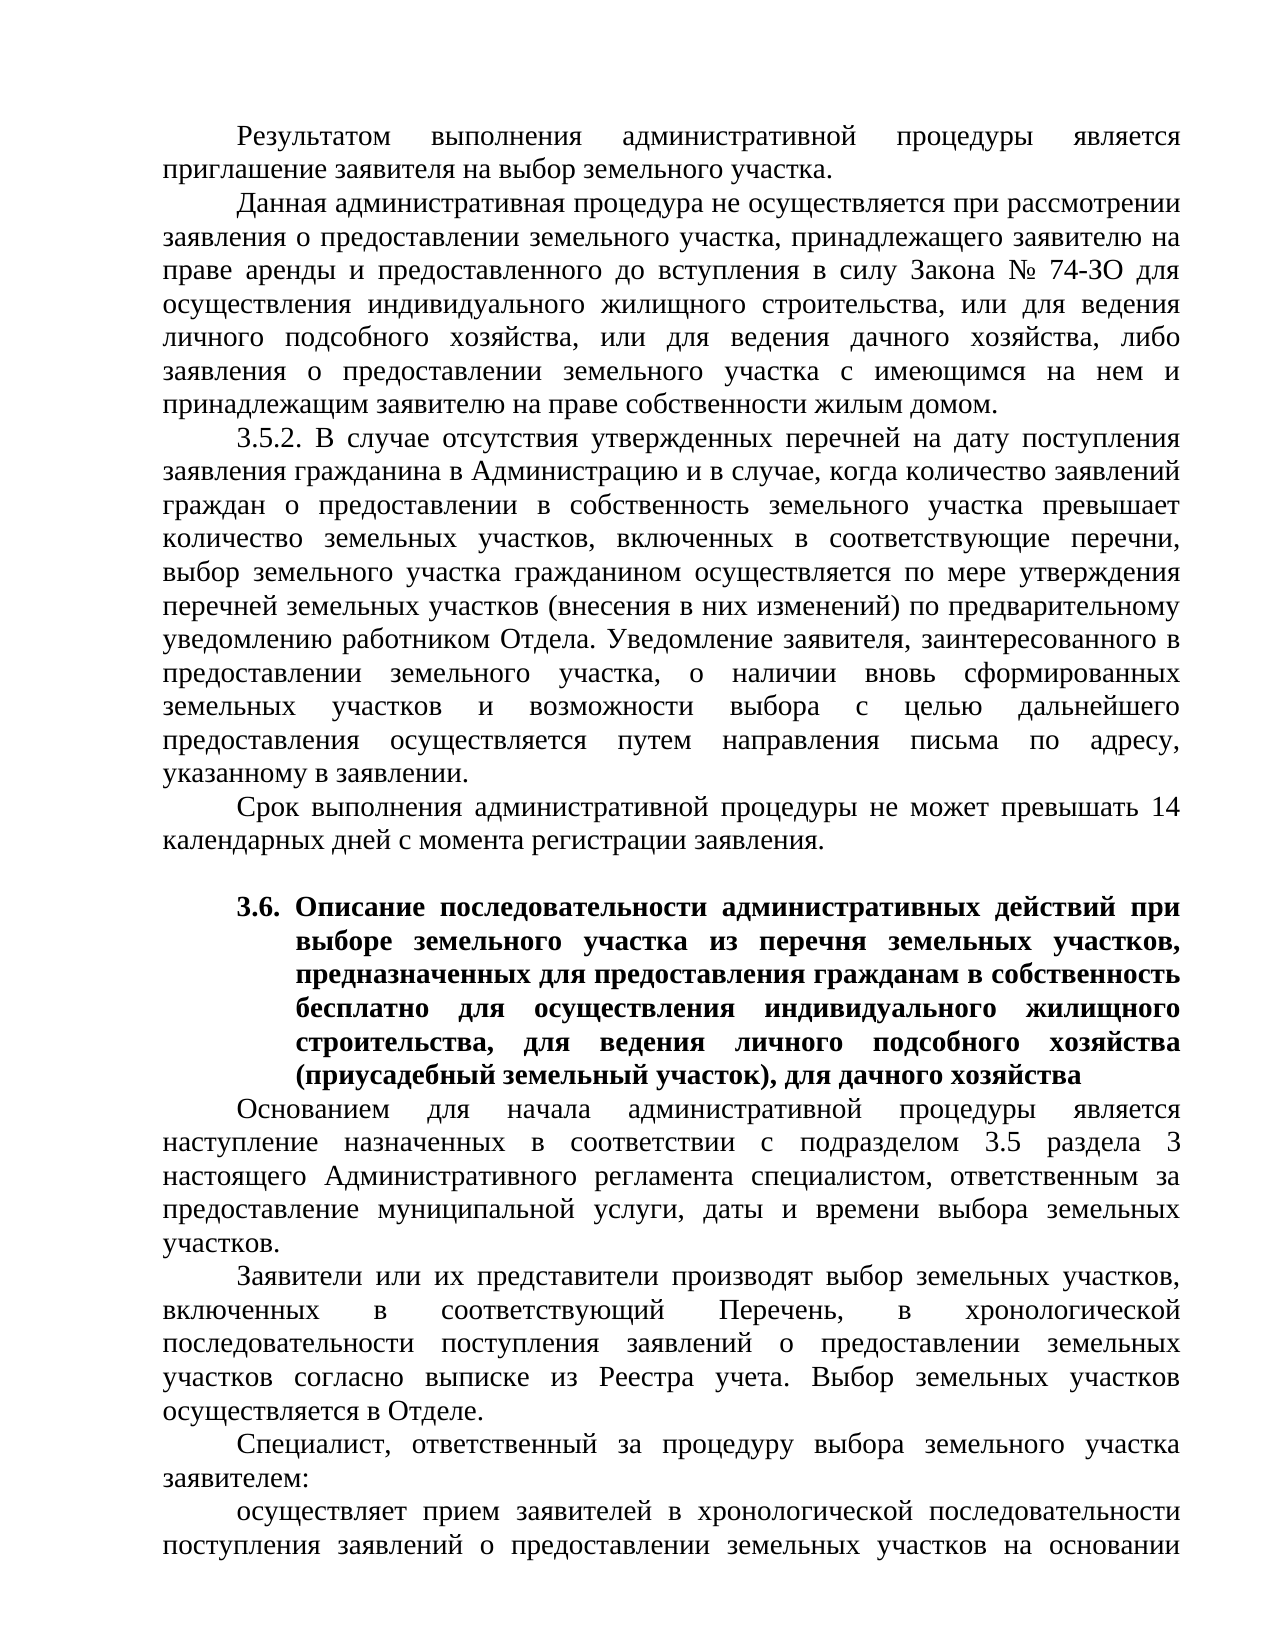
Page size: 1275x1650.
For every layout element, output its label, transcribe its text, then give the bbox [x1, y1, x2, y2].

text 3.5.2. В случае отсутствия утвержденных перечней на дату поступления заявления гражданина в Администрацию и в случае, когда количество заявлений граждан о предоставлении в собственность земельного участка превышает количество земельных участков, включенных в соответствующие перечни, выбор земельного участка гражданином осуществляется по мере утверждения перечней земельных участков (внесения в них изменений) по предварительному уведомлению работником Отдела. Уведомление заявителя, заинтересованного в предоставлении земельного участка, о наличии вновь сформированных земельных участков и возможности выбора с целью дальнейшего предоставления осуществляется путем направления письма по адресу, указанному в заявлении. [162, 420, 1181, 789]
text Основанием для начала административной процедуры является наступление назначенных в соответствии с подразделом 3.5 раздела 3 настоящего Административного регламента специалистом, ответственным за предоставление муниципальной услуги, даты и времени выбора земельных участков. [162, 1091, 1181, 1258]
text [162, 1493, 1181, 1560]
text Заявители или их представители производят выбор земельных участков, включенных в соответствующий Перечень, в хронологической последовательности поступления заявлений о предоставлении земельных участков согласно выписке из Реестра учета. Выбор земельных участков осуществляется в Отделе. [162, 1258, 1181, 1426]
text 3.6. Описание последовательности административных действий при выборе земельного участка из перечня земельных участков, предназначенных для предоставления гражданам в собственность бесплатно для осуществления индивидуального жилищного строительства, для ведения личного подсобного хозяйства (приусадебный земельный участок), для дачного хозяйства [236, 889, 1181, 1091]
text Данная административная процедура не осуществляется при рассмотрении заявления о предоставлении земельного участка, принадлежащего заявителю на праве аренды и предоставленного до вступления в силу Закона № 74-ЗО для осуществления индивидуального жилищного строительства, или для ведения личного подсобного хозяйства, или для ведения дачного хозяйства, либо заявления о предоставлении земельного участка с имеющимся на нем и принадлежащим заявителю на праве собственности жилым домом. [162, 185, 1181, 420]
text Специалист, ответственный за процедуру выбора земельного участка заявителем: [162, 1426, 1181, 1493]
text Результатом выполнения административной процедуры является приглашение заявителя на выбор земельного участка. [162, 118, 1181, 185]
text Срок выполнения административной процедуры не может превышать 14 календарных дней с момента регистрации заявления. [162, 789, 1181, 856]
